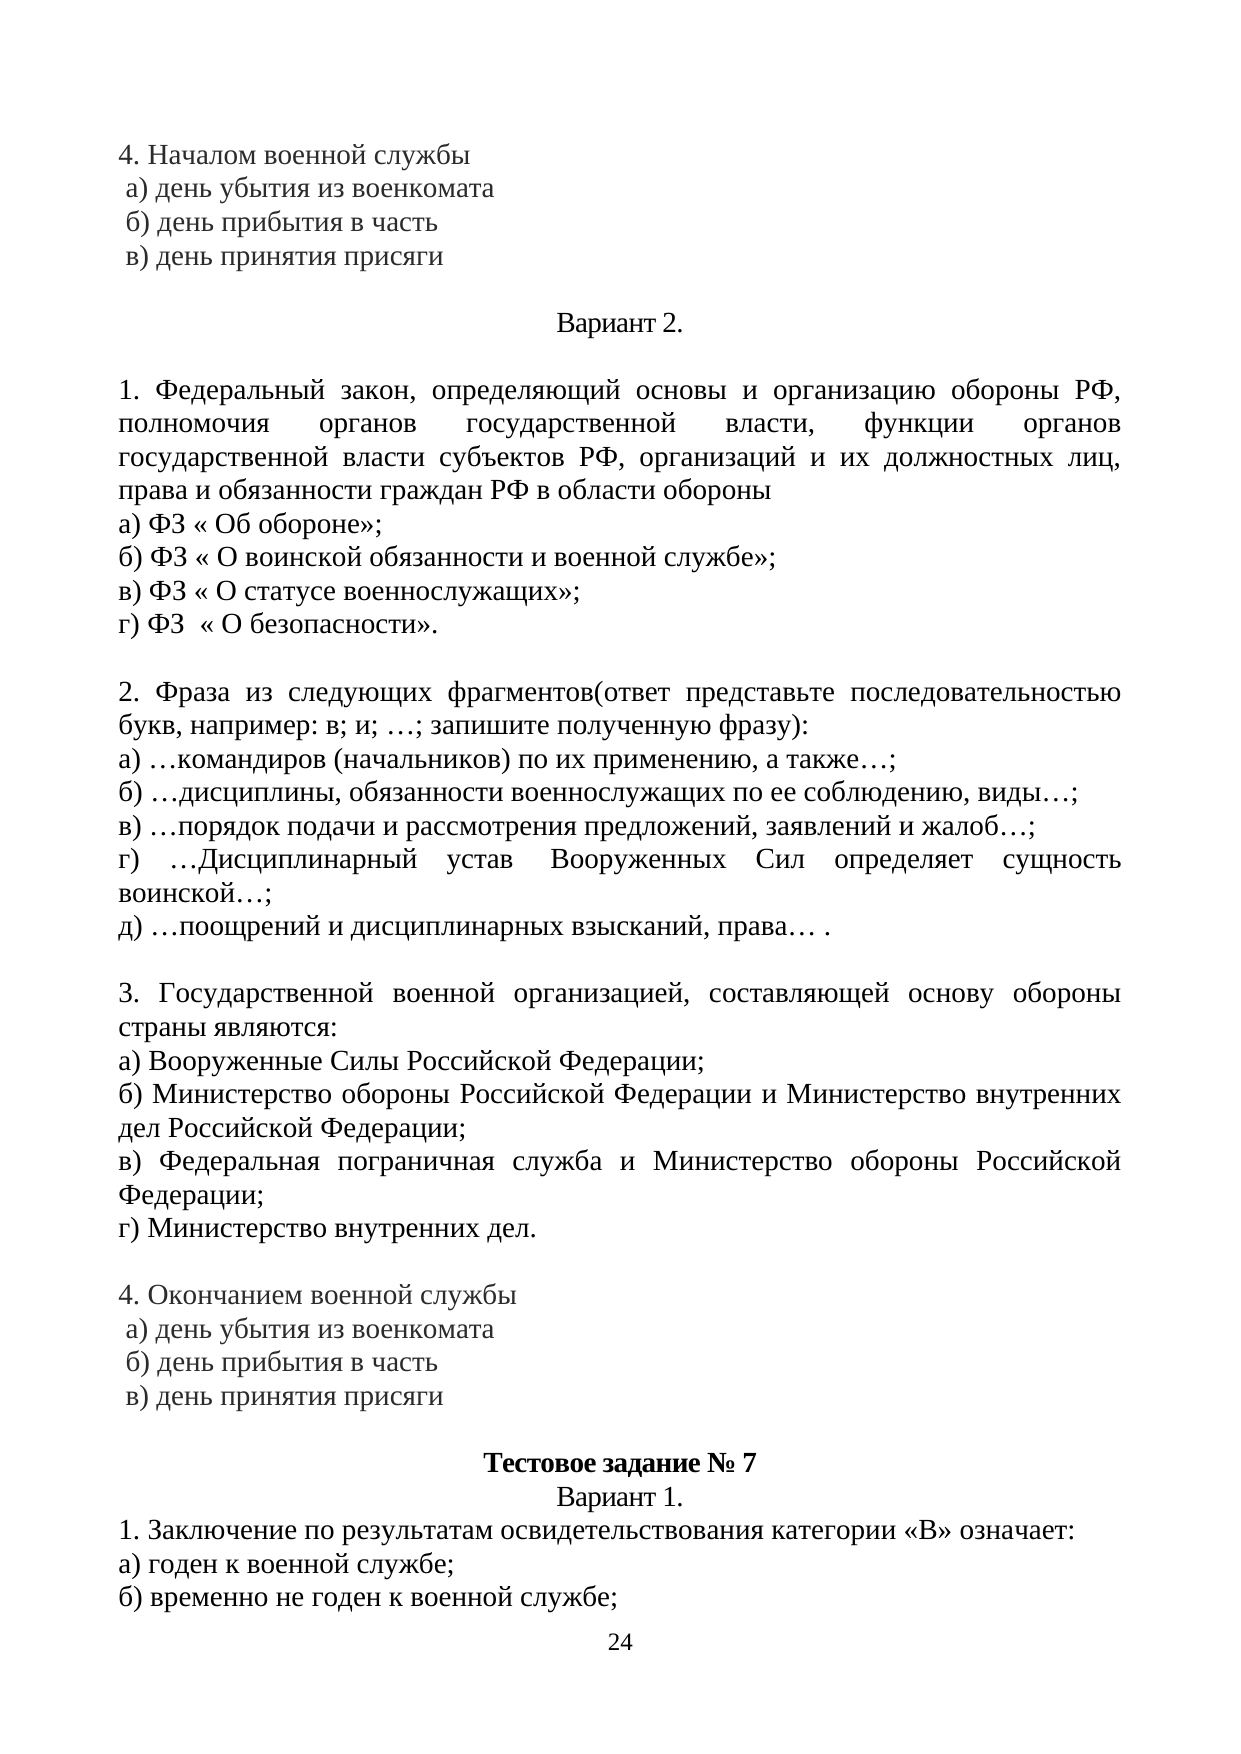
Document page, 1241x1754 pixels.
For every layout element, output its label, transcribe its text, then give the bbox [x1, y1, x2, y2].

text 4. Началом военной службы [118, 137, 1122, 171]
text б) ФЗ « О воинской обязанности и военной службе»; [118, 539, 1122, 573]
text 1. Заключение по результатам освидетельствования категории «В» означает: [118, 1512, 1122, 1546]
text 3. Государственной военной организацией, составляющей основу обороны страны являются: [118, 976, 1122, 1043]
list Вариант 2. [118, 305, 1122, 338]
text б) Министерство обороны Российской Федерации и Министерство внутренних дел Российской Федерации; [118, 1076, 1122, 1143]
text а) день убытия из военкомата [118, 1311, 1122, 1344]
text в) день принятия присяги [118, 238, 1122, 271]
text б) день прибытия в часть [118, 204, 1122, 238]
text а) ФЗ « Об обороне»; [118, 506, 1122, 539]
text в) ФЗ « О статусе военнослужащих»; [118, 573, 1122, 607]
text в) …порядок подачи и рассмотрения предложений, заявлений и жалоб…; [118, 808, 1122, 841]
text а) Вооруженные Силы Российской Федерации; [118, 1043, 1122, 1076]
text в) день принятия присяги [118, 1378, 1122, 1412]
text в) Федеральная пограничная служба и Министерство обороны Российской Федерации; [118, 1143, 1122, 1210]
list Тестовое задание № 7 [118, 1445, 1122, 1479]
text 1. Федеральный закон, определяющий основы и организацию обороны РФ, полномочия органов государственной власти, функции органов государственной власти субъектов РФ, организаций и их должностных лиц, права и обязанности граждан РФ в области обороны [118, 372, 1122, 506]
text 4. Окончанием военной службы [118, 1277, 1122, 1311]
text г) …Дисциплинарный устав Вооруженных Сил определяет сущность воинской…; [118, 841, 1122, 908]
text б) временно не годен к военной службе; [118, 1579, 1122, 1613]
text 2. Фраза из следующих фрагментов(ответ представьте последовательностью букв, например: в; и; …; запишите полученную фразу): [118, 674, 1122, 741]
text а) …командиров (начальников) по их применению, а также…; [118, 741, 1122, 774]
text г) ФЗ « О безопасности». [118, 607, 1122, 640]
text б) день прибытия в часть [118, 1344, 1122, 1378]
text г) Министерство внутренних дел. [118, 1210, 1122, 1244]
list Вариант 1. [118, 1479, 1122, 1512]
text а) годен к военной службе; [118, 1546, 1122, 1579]
text а) день убытия из военкомата [118, 171, 1122, 204]
text б) …дисциплины, обязанности военнослужащих по ее соблюдению, виды…; [118, 774, 1122, 808]
text д) …поощрений и дисциплинарных взысканий, права… . [118, 908, 1122, 942]
